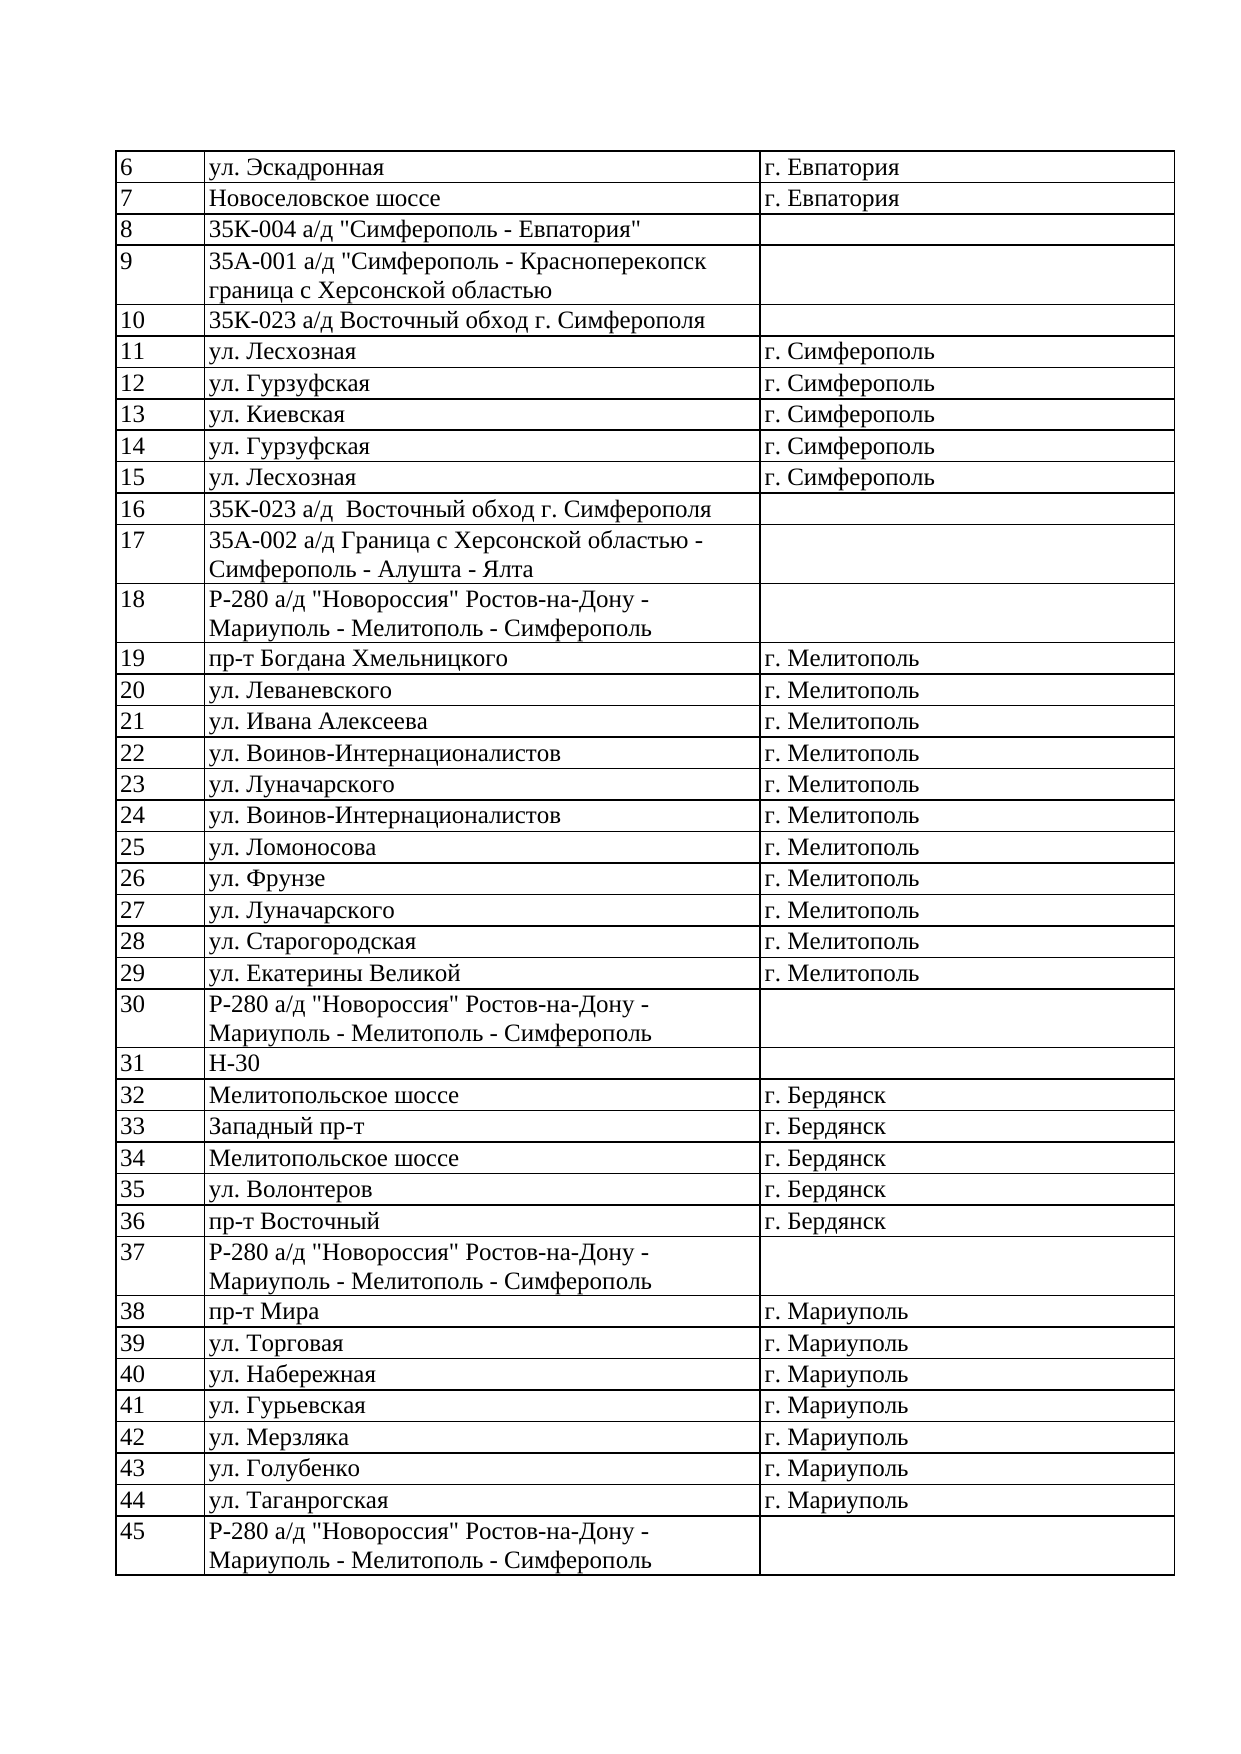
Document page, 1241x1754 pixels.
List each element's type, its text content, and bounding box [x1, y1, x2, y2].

table_cell ул. Лесхозная [205, 337, 759, 366]
table_cell 21 [117, 706, 204, 736]
table_cell 28 [117, 927, 204, 956]
table_cell 25 [117, 832, 204, 862]
table_cell 29 [117, 958, 204, 988]
table_cell г. Мелитополь [761, 958, 1174, 988]
table_cell 22 [117, 738, 204, 768]
table_cell пр-т Богдана Хмельницкого [205, 643, 759, 673]
table_cell ул. Ломоносова [205, 832, 759, 862]
table_cell г. Бердянск [761, 1080, 1174, 1110]
table_cell 44 [117, 1485, 204, 1515]
table_cell г. Мелитополь [761, 675, 1174, 705]
table_cell 43 [117, 1454, 204, 1483]
table_cell [761, 1237, 1174, 1295]
table_cell г. Мелитополь [761, 738, 1174, 768]
table_cell 9 [117, 246, 204, 303]
table_cell ул. Гурзуфская [205, 368, 759, 398]
table_cell г. Симферополь [761, 431, 1174, 461]
table_cell 40 [117, 1359, 204, 1389]
table_cell 18 [117, 584, 204, 642]
table_cell [761, 990, 1174, 1047]
table_cell [761, 305, 1174, 335]
table_cell [761, 494, 1174, 524]
table_cell г. Мелитополь [761, 643, 1174, 673]
table_cell г. Евпатория [761, 183, 1174, 213]
table_cell ул. Воинов-Интернационалистов [205, 738, 759, 768]
table_cell ул. Старогородская [205, 927, 759, 956]
table_cell ул. Эскадронная [205, 152, 759, 181]
table_cell 45 [117, 1517, 204, 1574]
table_cell г. Бердянск [761, 1143, 1174, 1173]
table_cell [761, 584, 1174, 642]
table_cell 24 [117, 801, 204, 831]
table_cell ул. Гурзуфская [205, 431, 759, 461]
table_cell г. Симферополь [761, 368, 1174, 398]
table_cell г. Симферополь [761, 462, 1174, 492]
table_cell 42 [117, 1422, 204, 1452]
table_cell ул. Набережная [205, 1359, 759, 1389]
table_cell 20 [117, 675, 204, 705]
table_cell г. Бердянск [761, 1206, 1174, 1236]
table_cell 35А-001 а/д "Симферополь - Красноперекопск граница с Херсонской областью [205, 246, 759, 303]
table_cell ул. Воинов-Интернационалистов [205, 801, 759, 831]
table_cell 31 [117, 1048, 204, 1078]
table_cell г. Мелитополь [761, 706, 1174, 736]
table_cell Р-280 а/д "Новороссия" Ростов-на-Дону - Мариуполь - Мелитополь - Симферополь [205, 1517, 759, 1574]
table_cell 35К-023 а/д Восточный обход г. Симферополя [205, 305, 759, 335]
table_cell ул. Луначарского [205, 769, 759, 799]
table_cell пр-т Мира [205, 1296, 759, 1326]
table_cell 16 [117, 494, 204, 524]
table_cell Р-280 а/д "Новороссия" Ростов-на-Дону - Мариуполь - Мелитополь - Симферополь [205, 1237, 759, 1295]
table_cell 26 [117, 864, 204, 893]
table_cell 41 [117, 1391, 204, 1421]
table_cell 12 [117, 368, 204, 398]
table_cell г. Мариуполь [761, 1454, 1174, 1483]
table_cell Мелитопольское шоссе [205, 1143, 759, 1173]
table_cell [761, 246, 1174, 303]
table_cell ул. Екатерины Великой [205, 958, 759, 988]
table_cell 27 [117, 895, 204, 925]
table_cell 7 [117, 183, 204, 213]
table_cell г. Симферополь [761, 337, 1174, 366]
table_cell г. Мелитополь [761, 895, 1174, 925]
table_cell ул. Голубенко [205, 1454, 759, 1483]
table_cell г. Мариуполь [761, 1422, 1174, 1452]
table_cell 30 [117, 990, 204, 1047]
table_cell ул. Луначарского [205, 895, 759, 925]
table_cell г. Симферополь [761, 400, 1174, 429]
table_cell г. Мелитополь [761, 769, 1174, 799]
table_cell г. Евпатория [761, 152, 1174, 181]
table_cell пр-т Восточный [205, 1206, 759, 1236]
table_cell 38 [117, 1296, 204, 1326]
table_cell [761, 525, 1174, 583]
table_cell г. Мелитополь [761, 801, 1174, 831]
table_cell 10 [117, 305, 204, 335]
table_cell ул. Киевская [205, 400, 759, 429]
table_cell 35К-004 а/д "Симферополь - Евпатория" [205, 215, 759, 244]
table_cell г. Мелитополь [761, 832, 1174, 862]
table_cell ул. Гурьевская [205, 1391, 759, 1421]
table_cell г. Мариуполь [761, 1328, 1174, 1358]
table_cell 34 [117, 1143, 204, 1173]
table_cell 8 [117, 215, 204, 244]
table_cell ул. Волонтеров [205, 1174, 759, 1204]
table_cell г. Мариуполь [761, 1359, 1174, 1389]
table_cell 39 [117, 1328, 204, 1358]
table_cell Р-280 а/д "Новороссия" Ростов-на-Дону - Мариуполь - Мелитополь - Симферополь [205, 584, 759, 642]
table_cell 36 [117, 1206, 204, 1236]
table_cell Р-280 а/д "Новороссия" Ростов-на-Дону - Мариуполь - Мелитополь - Симферополь [205, 990, 759, 1047]
table_cell г. Бердянск [761, 1111, 1174, 1141]
table_cell ул. Ивана Алексеева [205, 706, 759, 736]
table_cell [761, 215, 1174, 244]
table_cell 17 [117, 525, 204, 583]
table_cell 32 [117, 1080, 204, 1110]
table_cell 23 [117, 769, 204, 799]
table_cell 14 [117, 431, 204, 461]
table_cell г. Мариуполь [761, 1296, 1174, 1326]
table_cell г. Бердянск [761, 1174, 1174, 1204]
table_cell Новоселовское шоссе [205, 183, 759, 213]
table_cell ул. Таганрогская [205, 1485, 759, 1515]
table_cell 35К-023 а/д Восточный обход г. Симферополя [205, 494, 759, 524]
table_cell 6 [117, 152, 204, 181]
table_cell г. Мариуполь [761, 1391, 1174, 1421]
table_cell 13 [117, 400, 204, 429]
table_cell Н-30 [205, 1048, 759, 1078]
table_cell 15 [117, 462, 204, 492]
table_cell [761, 1517, 1174, 1574]
table_cell 37 [117, 1237, 204, 1295]
table_cell Мелитопольское шоссе [205, 1080, 759, 1110]
table_cell г. Мелитополь [761, 927, 1174, 956]
table_cell г. Мелитополь [761, 864, 1174, 893]
table_cell ул. Лесхозная [205, 462, 759, 492]
table_cell 35 [117, 1174, 204, 1204]
table_cell 33 [117, 1111, 204, 1141]
table_cell 19 [117, 643, 204, 673]
table_cell ул. Торговая [205, 1328, 759, 1358]
table_cell ул. Фрунзе [205, 864, 759, 893]
table_cell г. Мариуполь [761, 1485, 1174, 1515]
table_cell Западный пр-т [205, 1111, 759, 1141]
table_cell [761, 1048, 1174, 1078]
table_cell 11 [117, 337, 204, 366]
table_cell ул. Мерзляка [205, 1422, 759, 1452]
table_cell 35А-002 а/д Граница с Херсонской областью - Симферополь - Алушта - Ялта [205, 525, 759, 583]
table_cell ул. Леваневского [205, 675, 759, 705]
